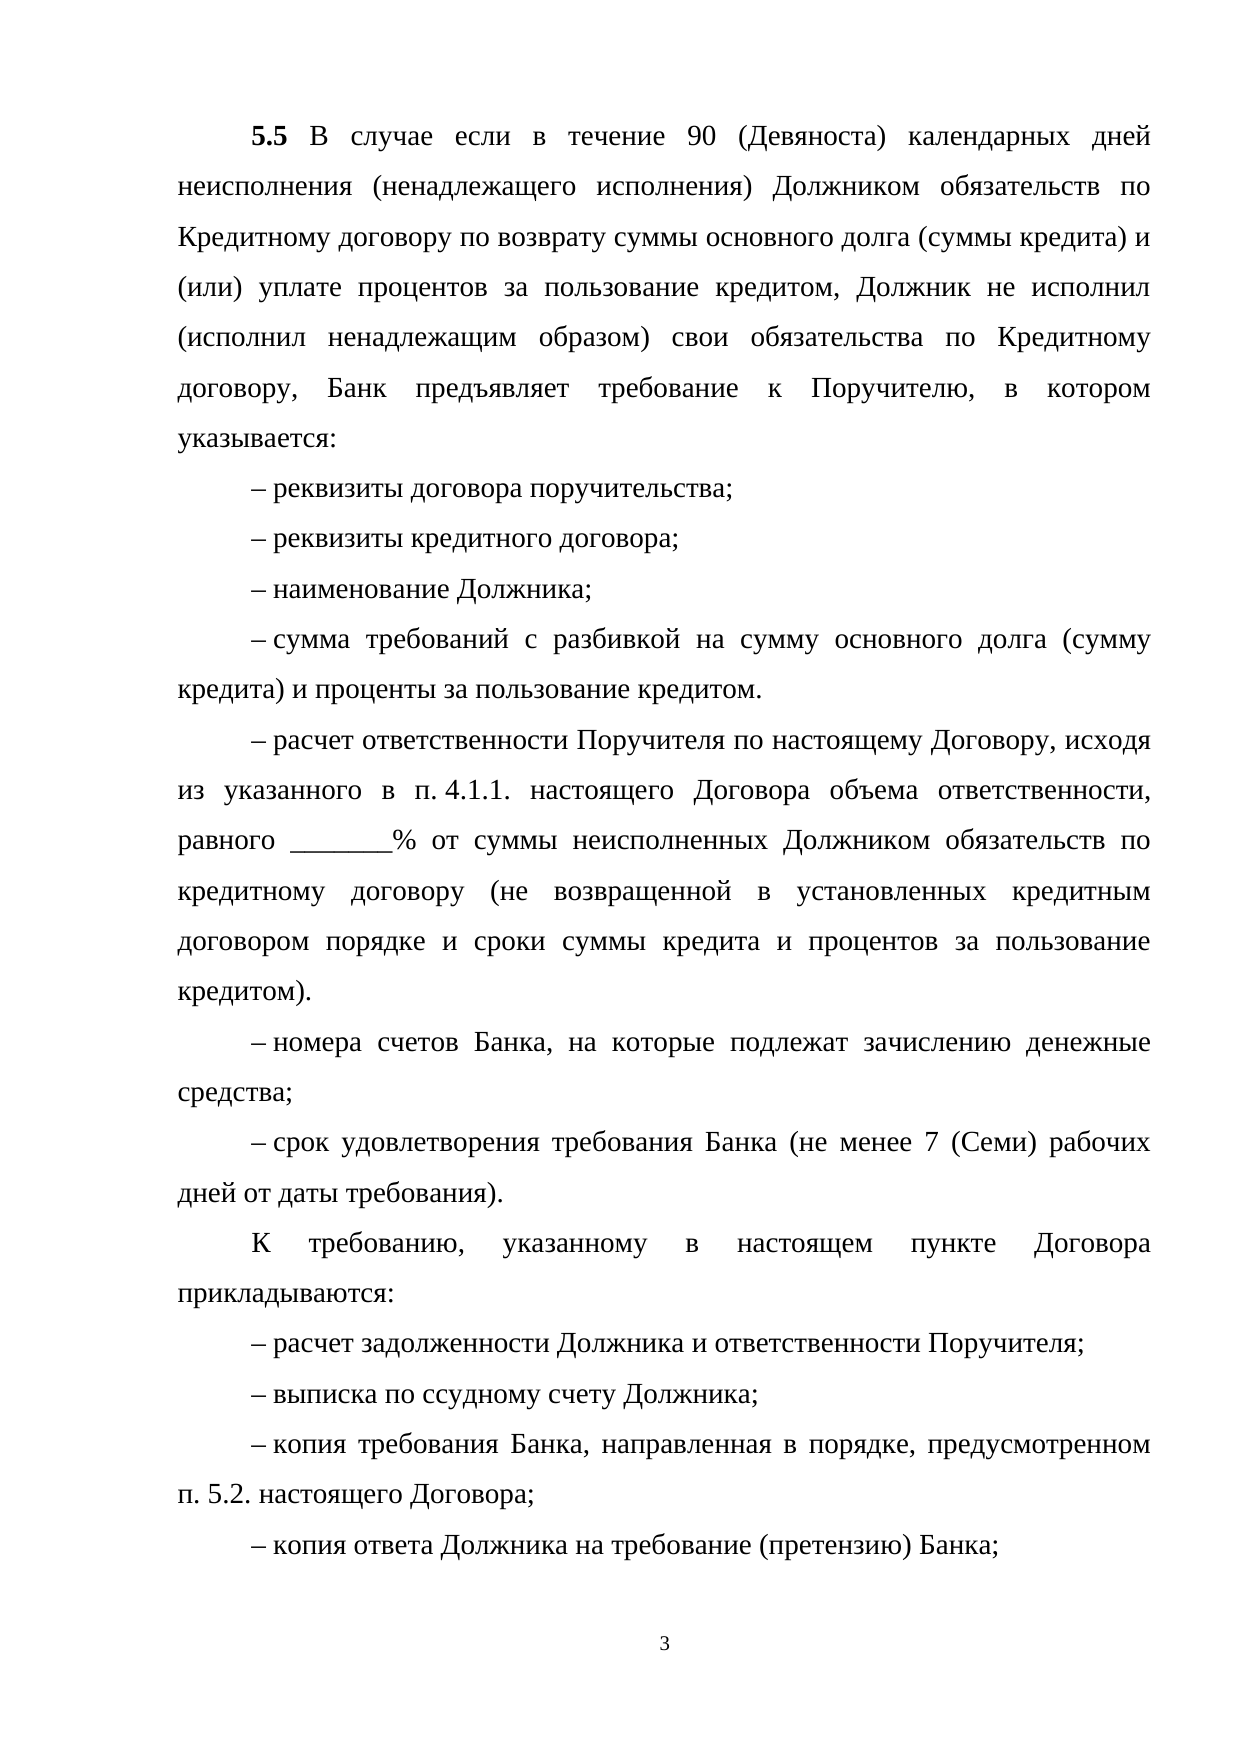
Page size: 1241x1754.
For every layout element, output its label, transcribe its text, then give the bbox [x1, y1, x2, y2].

text – реквизиты договора поручительства; [177, 470, 1152, 504]
text – срок удовлетворения требования Банка (не менее 7 (Семи) рабочих дней от даты требования). [177, 1124, 1152, 1208]
text 5.5 В случае если в течение 90 (Девяноста) календарных дней неисполнения (ненадлежащего исполнения) Должником обязательств по Кредитному договору по возврату суммы основного долга (суммы кредита) и (или) уплате процентов за пользование кредитом, Должник не исполнил (исполнил ненадлежащим образом) свои обязательства по Кредитному договору, Банк предъявляет требование к Поручителю, в котором указывается: [177, 118, 1152, 453]
text – выписка по ссудному счету Должника; [177, 1376, 1152, 1409]
text – наименование Должника; [177, 571, 1152, 604]
text – копия требования Банка, направленная в порядке, предусмотренном п. 5.2. настоящего Договора; [177, 1426, 1152, 1510]
text – сумма требований с разбивкой на сумму основного долга (сумму кредита) и проценты за пользование кредитом. [177, 621, 1152, 705]
text – реквизиты кредитного договора; [177, 521, 1152, 554]
text К требованию, указанному в настоящем пункте Договора прикладываются: [177, 1225, 1152, 1309]
text – расчет ответственности Поручителя по настоящему Договору, исходя из указанного в п. 4.1.1. настоящего Договора объема ответственности, равного _______% от суммы неисполненных Должником обязательств по кредитному договору (не возвращенной в установленных кредитным договором порядке и сроки суммы кредита и процентов за пользование кредитом). [177, 722, 1152, 1007]
text – копия ответа Должника на требование (претензию) Банка; [177, 1527, 1152, 1560]
text – расчет задолженности Должника и ответственности Поручителя; [177, 1326, 1152, 1359]
text – номера счетов Банка, на которые подлежат зачислению денежные средства; [177, 1024, 1152, 1108]
